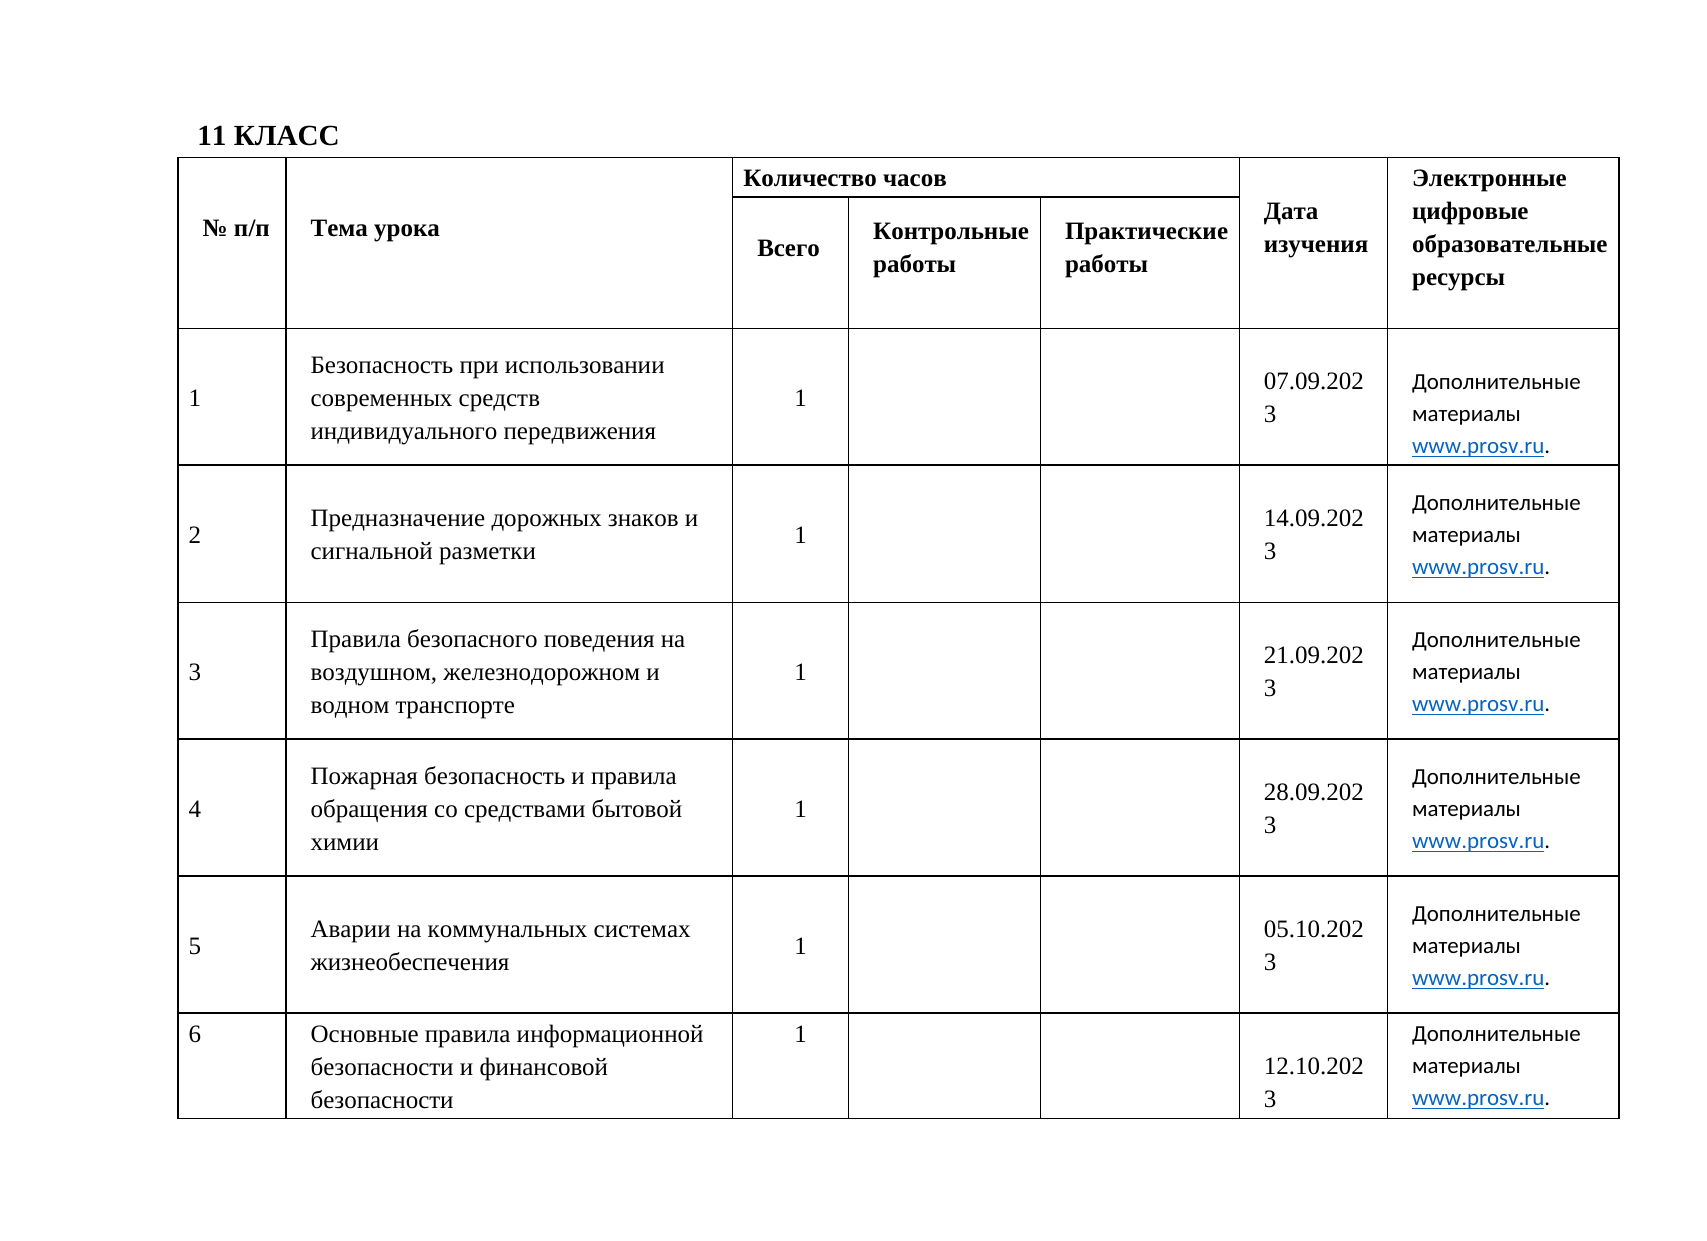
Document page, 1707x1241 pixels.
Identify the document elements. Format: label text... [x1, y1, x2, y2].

table_cell Дополнительные материалы www.prosv.ru. [1388, 603, 1618, 738]
table_cell [1041, 740, 1239, 875]
table_cell 1 [733, 1014, 848, 1118]
table_cell [1041, 466, 1239, 601]
table_cell Пожарная безопасность и правила обращения со средствами бытовой химии [287, 740, 732, 875]
table_cell 1 [733, 329, 848, 464]
table_cell 1 [733, 603, 848, 738]
table_header Дата изучения [1240, 158, 1387, 327]
table_cell [1041, 329, 1239, 464]
table_cell 1 [179, 329, 285, 464]
table_cell [1041, 1014, 1239, 1118]
table_cell Правила безопасного поведения на воздушном, железнодорожном и водном транспорте [287, 603, 732, 738]
table_cell 28.09.2023 [1240, 740, 1387, 875]
table_cell 05.10.2023 [1240, 877, 1387, 1012]
table_cell 12.10.2023 [1240, 1014, 1387, 1118]
table_cell [849, 466, 1040, 601]
table_cell [849, 740, 1040, 875]
table_cell 07.09.2023 [1240, 329, 1387, 464]
table_cell Дополнительные материалы www.prosv.ru. [1388, 877, 1618, 1012]
table_cell Дополнительные материалы www.prosv.ru. [1388, 740, 1618, 875]
table_cell 1 [733, 877, 848, 1012]
table_header Тема урока [287, 158, 732, 327]
table_cell 6 [179, 1014, 285, 1118]
table_cell [849, 603, 1040, 738]
table_cell [1041, 877, 1239, 1012]
table_cell 2 [179, 466, 285, 601]
text 11 КЛАСС [190, 118, 1618, 152]
table_cell 1 [733, 740, 848, 875]
table_cell [1041, 603, 1239, 738]
table_header Количество часов [733, 158, 1239, 196]
table_cell Безопасность при использовании современных средств индивидуального передвижения [287, 329, 732, 464]
table_header Электронные цифровые образовательные ресурсы [1388, 158, 1618, 327]
table_cell 4 [179, 740, 285, 875]
table_cell 1 [733, 466, 848, 601]
table_cell Контрольные работы [849, 198, 1040, 327]
table_cell Всего [733, 198, 848, 327]
table_cell 14.09.2023 [1240, 466, 1387, 601]
table_cell Предназначение дорожных знаков и сигнальной разметки [287, 466, 732, 601]
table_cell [1388, 1014, 1618, 1118]
table_cell Дополнительные материалы www.prosv.ru. [1388, 329, 1618, 464]
table_cell 21.09.2023 [1240, 603, 1387, 738]
table_cell 3 [179, 603, 285, 738]
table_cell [287, 1014, 732, 1118]
table_cell [849, 329, 1040, 464]
table_cell 5 [179, 877, 285, 1012]
table_cell Практические работы [1041, 198, 1239, 327]
table_cell Дополнительные материалы www.prosv.ru. [1388, 466, 1618, 601]
table_cell [849, 1014, 1040, 1118]
table_cell [849, 877, 1040, 1012]
table_header № п/п [179, 158, 285, 327]
table_cell Аварии на коммунальных системах жизнеобеспечения [287, 877, 732, 1012]
